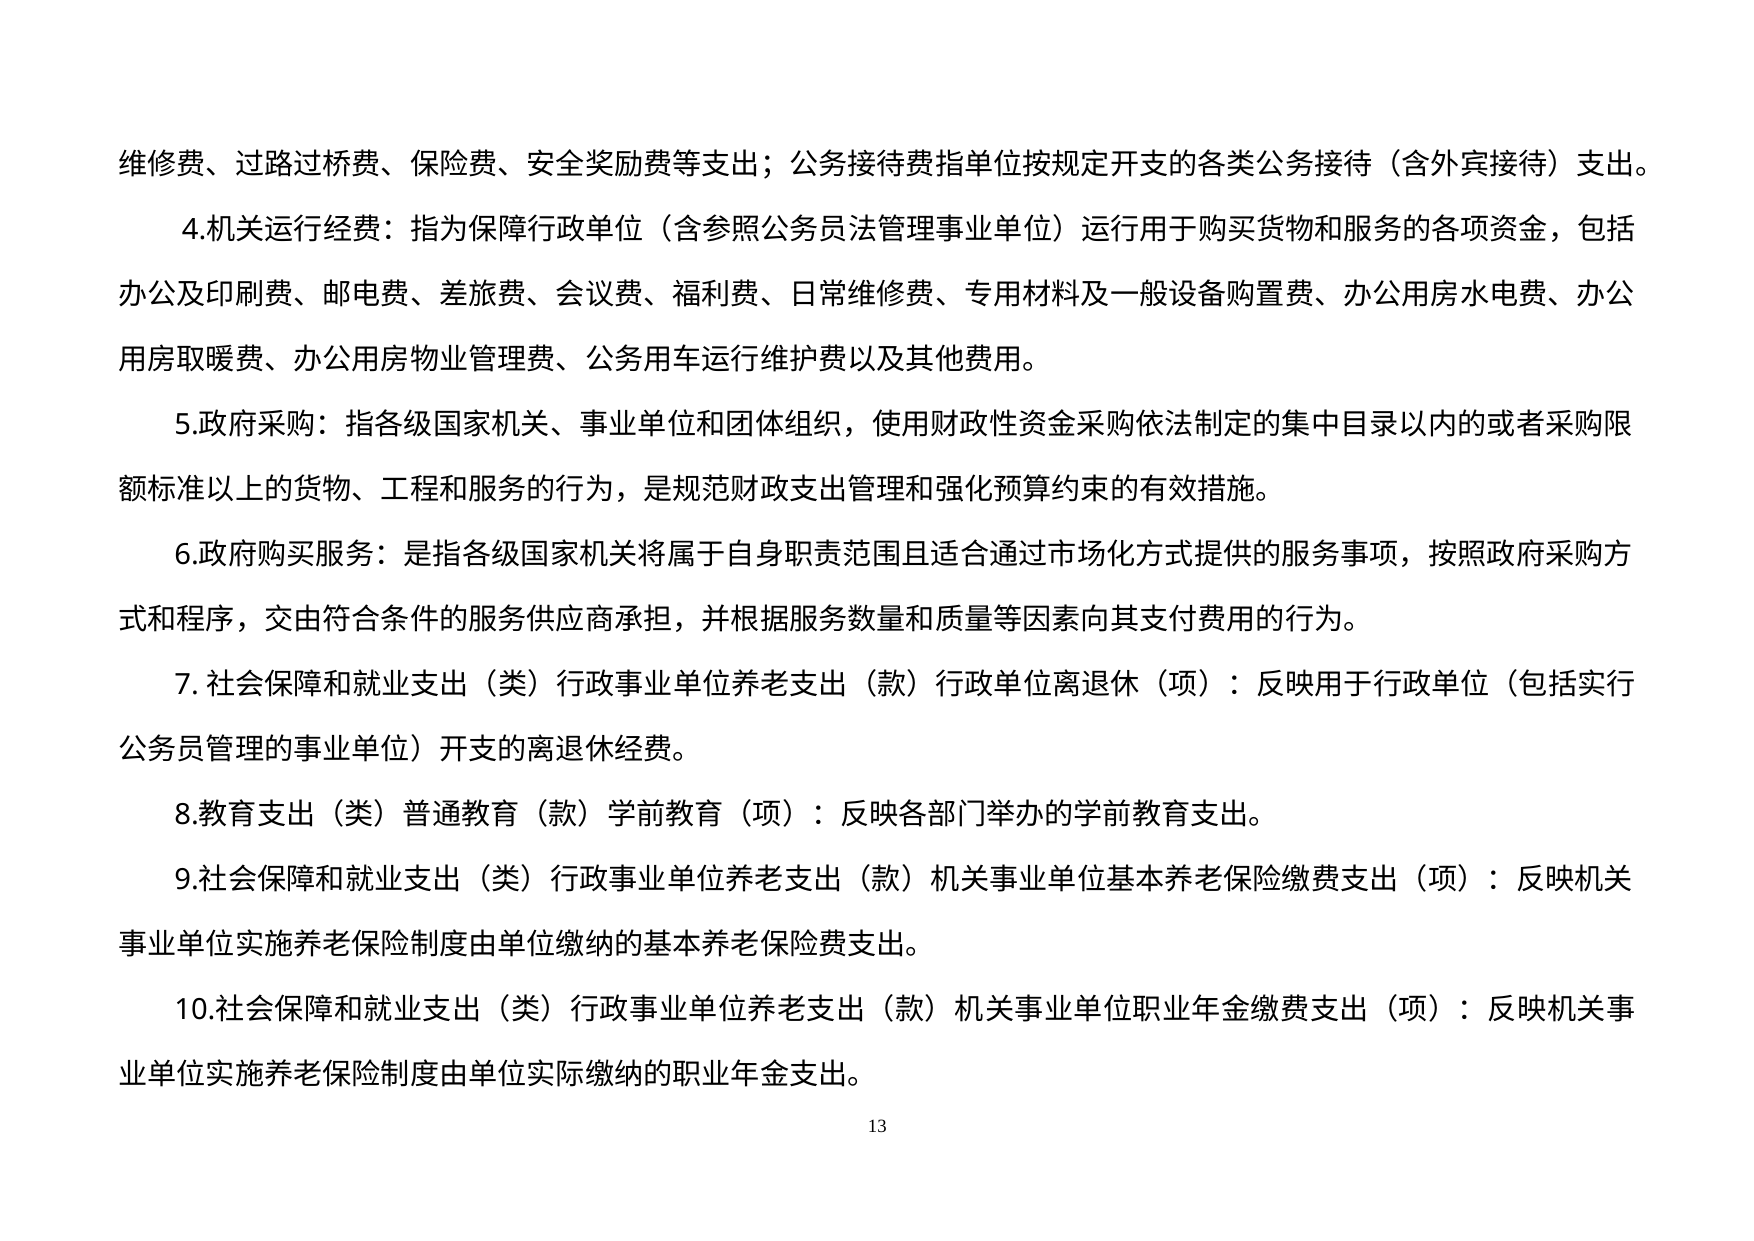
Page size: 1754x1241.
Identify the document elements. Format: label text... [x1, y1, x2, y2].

text 7. 社会保障和就业支出（类）行政事业单位养老支出（款）行政单位离退休（项）：反映用于行政单位（包括实行公务员管理的事业单位）开支的离退休经费。 [118, 649, 1636, 779]
text 9.社会保障和就业支出（类）行政事业单位养老支出（款）机关事业单位基本养老保险缴费支出（项）：反映机关事业单位实施养老保险制度由单位缴纳的基本养老保险费支出。 [118, 844, 1636, 974]
text 10.社会保障和就业支出（类）行政事业单位养老支出（款）机关事业单位职业年金缴费支出（项）：反映机关事业单位实施养老保险制度由单位实际缴纳的职业年金支出。 [118, 974, 1636, 1104]
text 8.教育支出（类）普通教育（款）学前教育（项）：反映各部门举办的学前教育支出。 [118, 779, 1636, 844]
text 5.政府采购：指各级国家机关、事业单位和团体组织，使用财政性资金采购依法制定的集中目录以内的或者采购限额标准以上的货物、工程和服务的行为，是规范财政支出管理和强化预算约束的有效措施。 [118, 389, 1636, 519]
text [118, 129, 1636, 194]
text 6.政府购买服务：是指各级国家机关将属于自身职责范围且适合通过市场化方式提供的服务事项，按照政府采购方式和程序，交由符合条件的服务供应商承担，并根据服务数量和质量等因素向其支付费用的行为。 [118, 519, 1636, 649]
text 4.机关运行经费：指为保障行政单位（含参照公务员法管理事业单位）运行用于购买货物和服务的各项资金，包括办公及印刷费、邮电费、差旅费、会议费、福利费、日常维修费、专用材料及一般设备购置费、办公用房水电费、办公用房取暖费、办公用房物业管理费、公务用车运行维护费以及其他费用。 [118, 194, 1636, 389]
